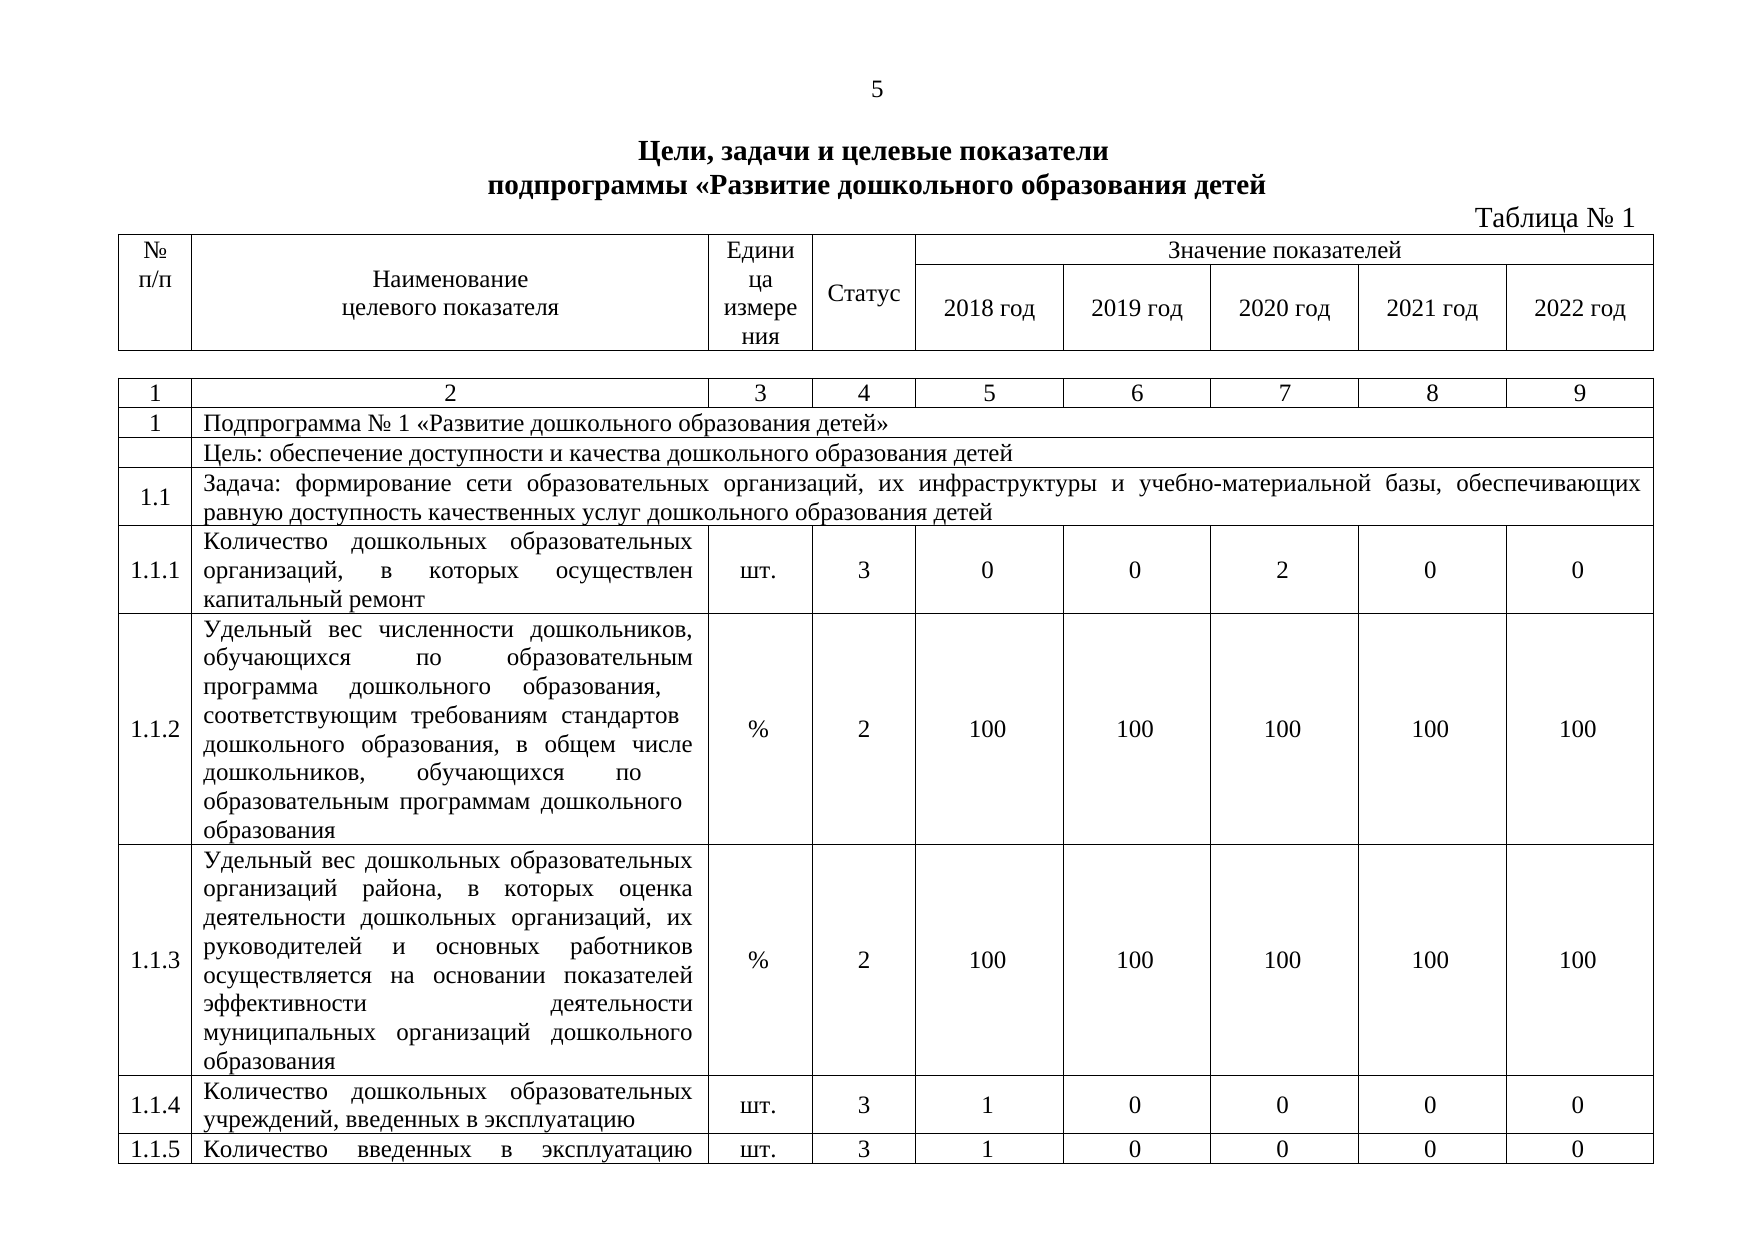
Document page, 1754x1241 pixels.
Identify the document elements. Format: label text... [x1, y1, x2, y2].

table_cell Удельный вес численности дошкольников, обучающихся по образовательным программа дошкольного образования, соответствующим требованиям стандартов дошкольного образования, в общем числе дошкольников, обучающихся по образовательным программам дошкольного образования [192, 614, 708, 844]
table_cell 2 [813, 845, 915, 1075]
table_header № п/п [119, 235, 191, 350]
table_cell 0 [1064, 1134, 1210, 1163]
table_cell 100 [1507, 614, 1653, 844]
text Цели, задачи и целевые показатели подпрограммы «Развитие дошкольного образования детей [118, 133, 1636, 200]
table_cell % [709, 845, 812, 1075]
table_cell 1.1.2 [119, 614, 191, 844]
table_cell 2 [1211, 526, 1358, 613]
table_cell Удельный вес дошкольных образовательных организаций района, в которых оценка деятельности дошкольных организаций, их руководителей и основных работников осуществляется на основании показателей эффективности деятельности муниципальных организаций дошкольного образования [192, 845, 708, 1075]
table_header 2 [192, 379, 708, 407]
table_cell 0 [1359, 526, 1506, 613]
table_cell 1.1.3 [119, 845, 191, 1075]
table_cell 1.1.5 [119, 1134, 191, 1163]
table_cell 100 [916, 845, 1063, 1075]
table_header 8 [1359, 379, 1506, 407]
table_header Единица измерения [709, 235, 812, 350]
table_cell 2022 год [1507, 265, 1653, 350]
table_header 6 [1064, 379, 1210, 407]
table_header Наименование целевого показателя [192, 235, 708, 350]
table_cell 100 [916, 614, 1063, 844]
table_cell 3 [813, 1076, 915, 1133]
table_cell 0 [1064, 526, 1210, 613]
table_header 7 [1211, 379, 1358, 407]
table_cell 0 [1359, 1076, 1506, 1133]
table_cell 2020 год [1211, 265, 1358, 350]
table_cell 0 [1064, 1076, 1210, 1133]
table_cell 3 [813, 526, 915, 613]
text Таблица № 1 [118, 200, 1636, 234]
table_cell шт. [709, 1076, 812, 1133]
table_header 4 [813, 379, 915, 407]
table_cell 2 [813, 614, 915, 844]
table_cell 1 [916, 1134, 1063, 1163]
table_cell 100 [1211, 614, 1358, 844]
table_cell шт. [709, 526, 812, 613]
table_cell 2018 год [916, 265, 1063, 350]
table_cell 0 [1507, 1076, 1653, 1133]
table_header 5 [916, 379, 1063, 407]
table_header 9 [1507, 379, 1653, 407]
table_cell 100 [1064, 845, 1210, 1075]
table_cell 1 [916, 1076, 1063, 1133]
table_header Статус [813, 235, 915, 350]
table_cell 100 [1064, 614, 1210, 844]
table_cell 2021 год [1359, 265, 1506, 350]
table_cell 0 [1507, 1134, 1653, 1163]
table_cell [192, 1134, 708, 1163]
table_cell 100 [1507, 845, 1653, 1075]
table_cell 2019 год [1064, 265, 1210, 350]
table_cell 1 [119, 408, 191, 437]
table_cell Количество дошкольных образовательных учреждений, введенных в эксплуатацию [192, 1076, 708, 1133]
table_cell % [709, 614, 812, 844]
table_cell 0 [1211, 1076, 1358, 1133]
table_cell Количество дошкольных образовательных организаций, в которых осуществлен капитальный ремонт [192, 526, 708, 613]
table_cell 0 [1359, 1134, 1506, 1163]
table_cell Задача: формирование сети образовательных организаций, их инфраструктуры и учебно-материальной базы, обеспечивающих равную доступность качественных услуг дошкольного образования детей [192, 468, 1653, 525]
table_header 3 [709, 379, 812, 407]
table_cell [119, 438, 191, 467]
table_cell 3 [813, 1134, 915, 1163]
table_cell Подпрограмма № 1 «Развитие дошкольного образования детей» [192, 408, 1653, 437]
table_header Значение показателей [916, 235, 1653, 264]
table_cell 1.1.4 [119, 1076, 191, 1133]
table_cell 0 [916, 526, 1063, 613]
table_cell Цель: обеспечение доступности и качества дошкольного образования детей [192, 438, 1653, 467]
table_cell 1.1.1 [119, 526, 191, 613]
table_cell 0 [1211, 1134, 1358, 1163]
table_header 1 [119, 379, 191, 407]
table_cell 100 [1359, 614, 1506, 844]
table_cell 1.1 [119, 468, 191, 525]
table_cell 0 [1507, 526, 1653, 613]
table_cell 100 [1359, 845, 1506, 1075]
table_cell 100 [1211, 845, 1358, 1075]
table_cell шт. [709, 1134, 812, 1163]
